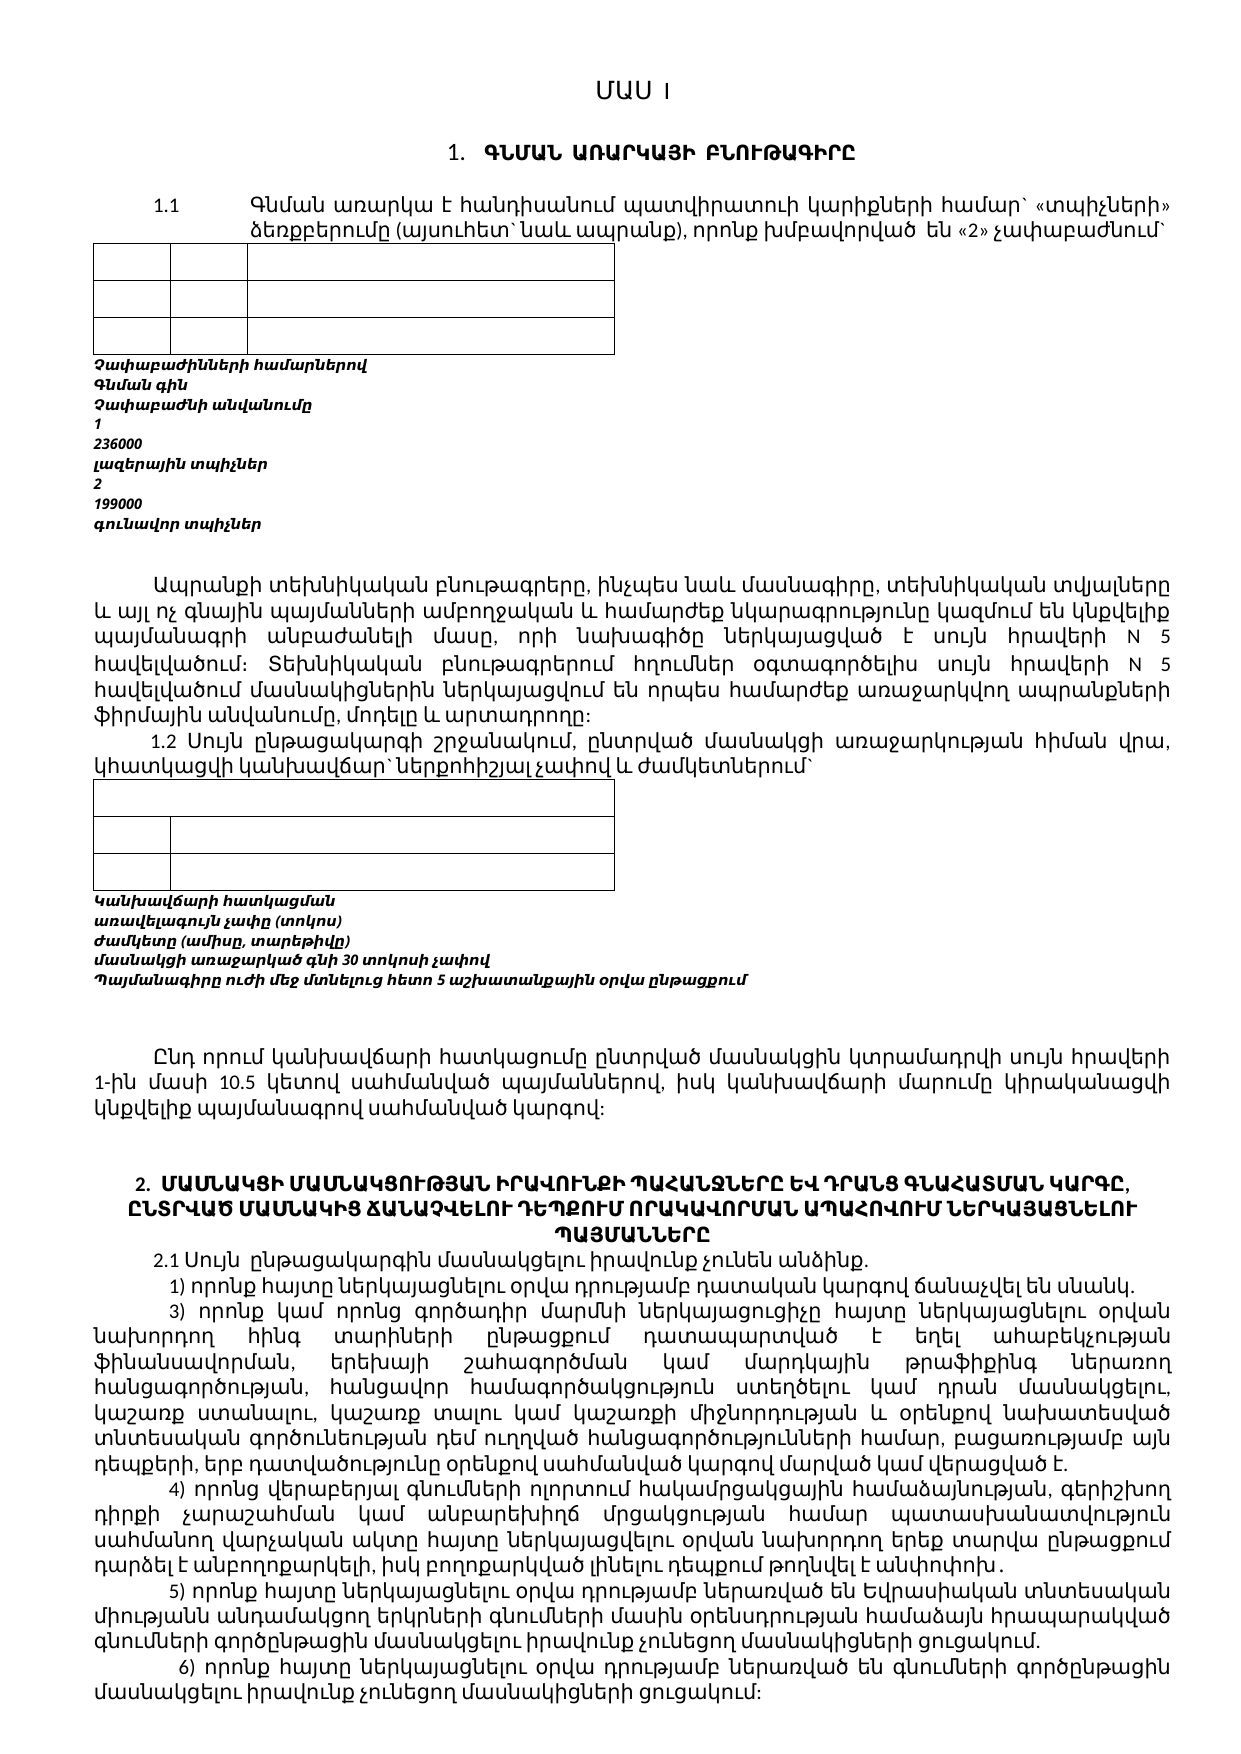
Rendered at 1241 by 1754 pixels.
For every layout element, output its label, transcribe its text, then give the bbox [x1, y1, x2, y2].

text ՄԱՍ I [94, 75, 1171, 106]
text 1.2 Սույն ընթացակարգի շրջանակում, ընտրված մասնակցի առաջարկության հիման վրա, կհատկացվի կանխավճար` ներքոհիշյալ չափով և ժամկետներում` [94, 728, 1171, 779]
text 3) որոնք կամ որոնց գործադիր մարմնի ներկայացուցիչը հայտը ներկայացնելու օրվան նախորդող հինգ տարիների ընթացքում դատապարտված է եղել ահաբեկչության ֆինանսավորման, երեխայի շահագործման կամ մարդկային թրաֆիքինգ ներառող հանցագործության, հանցավոր համագործակցություն ստեղծելու կամ դրան մասնակցելու, կաշառք ստանալու, կաշառք տալու կամ կաշառքի միջնորդության և օրենքով նախատեսված տնտեսական գործունեության դեմ ուղղված հանցագործությունների համար, բացառությամբ այն դեպքերի, երբ դատվածությունը օրենքով սահմանված կարգով մարված կամ վերացված է. [94, 1298, 1171, 1476]
text Ընդ որում կանխավճարի հատկացումը ընտրված մասնակցին կտրամադրվի սույն հրավերի 1-ին մասի 10.5 կետով սահմանված պայմաններով, իսկ կանխավճարի մարումը կիրականացվի կնքվելիք պայմանագրով սահմանված կարգով: [94, 1044, 1171, 1120]
text Ապրանքի տեխնիկական բնութագրերը, ինչպես նաև մասնագիրը, տեխնիկական տվյալները և այլ ոչ գնային պայմանների ամբողջական և համարժեք նկարագրությունը կազմում են կնքվելիք պայմանագրի անբաժանելի մասը, որի նախագիծը ներկայացված է սույն հրավերի N 5 հավելվածում։ Տեխնիկական բնութագրերում հղումներ օգտագործելիս սույն հրավերի N 5 հավելվածում մասնակիցներին ներկայացվում են որպես համարժեք առաջարկվող ապրանքների ֆիրմային անվանումը, մոդելը և արտադրողը: [94, 572, 1171, 728]
text 1) որոնք հայտը ներկայացնելու օրվա դրությամբ դատական կարգով ճանաչվել են սնանկ. [94, 1273, 1171, 1298]
text 6) որոնք հայտը ներկայացնելու օրվա դրությամբ ներառված են գնումների գործընթացին մասնակցելու իրավունք չունեցող մասնակիցների ցուցակում: [94, 1654, 1171, 1705]
text 2. ՄԱՍՆԱԿՑԻ ՄԱՍՆԱԿՑՈՒԹՅԱՆ ԻՐԱՎՈՒՆՔԻ ՊԱՀԱՆՋՆԵՐԸ ԵՎ ԴՐԱՆՑ ԳՆԱՀԱՏՄԱՆ ԿԱՐԳԸ, ԸՆՏՐՎԱԾ ՄԱՍՆԱԿԻՑ ՃԱՆԱՉՎԵԼՈՒ ԴԵՊՔՈՒՄ ՈՐԱԿԱՎՈՐՄԱՆ ԱՊԱՀՈՎՈՒՄ ՆԵՐԿԱՅԱՑՆԵԼՈՒ ՊԱՅՄԱՆՆԵՐԸ [94, 1171, 1171, 1247]
text 4) որոնց վերաբերյալ գնումների ոլորտում հակամրցակցային համաձայնության, գերիշխող դիրքի չարաշահման կամ անբարեխիղճ մրցակցության համար պատասխանատվություն սահմանող վարչական ակտը հայտը ներկայացվելու օրվան նախորդող երեք տարվա ընթացքում դարձել է անբողոքարկելի, իսկ բողոքարկված լինելու դեպքում թողնվել է անփոփոխ․ [94, 1476, 1171, 1578]
text 2.1 Սույն ընթացակարգին մասնակցելու իրավունք չունեն անձինք. [94, 1247, 1171, 1273]
list ԳՆՄԱՆ ԱՌԱՐԿԱՅԻ ԲՆՈՒԹԱԳԻՐԸ [131, 136, 1171, 167]
text 5) որոնք հայտը ներկայացնելու օրվա դրությամբ ներառված են Եվրասիական տնտեսական միությանն անդամակցող երկրների գնումների մասին օրենսդրության համաձայն հրապարակված գնումների գործընթացին մասնակցելու իրավունք չունեցող մասնակիցների ցուցակում. [94, 1578, 1171, 1654]
subtitle Գնման առարկա է հանդիսանում պատվիրատուի կարիքների համար` «տպիչների» ձեռքբերումը (այսուհետ` նաև ապրանք), որոնք խմբավորված են «2» չափաբաժնում` [153, 192, 1171, 243]
